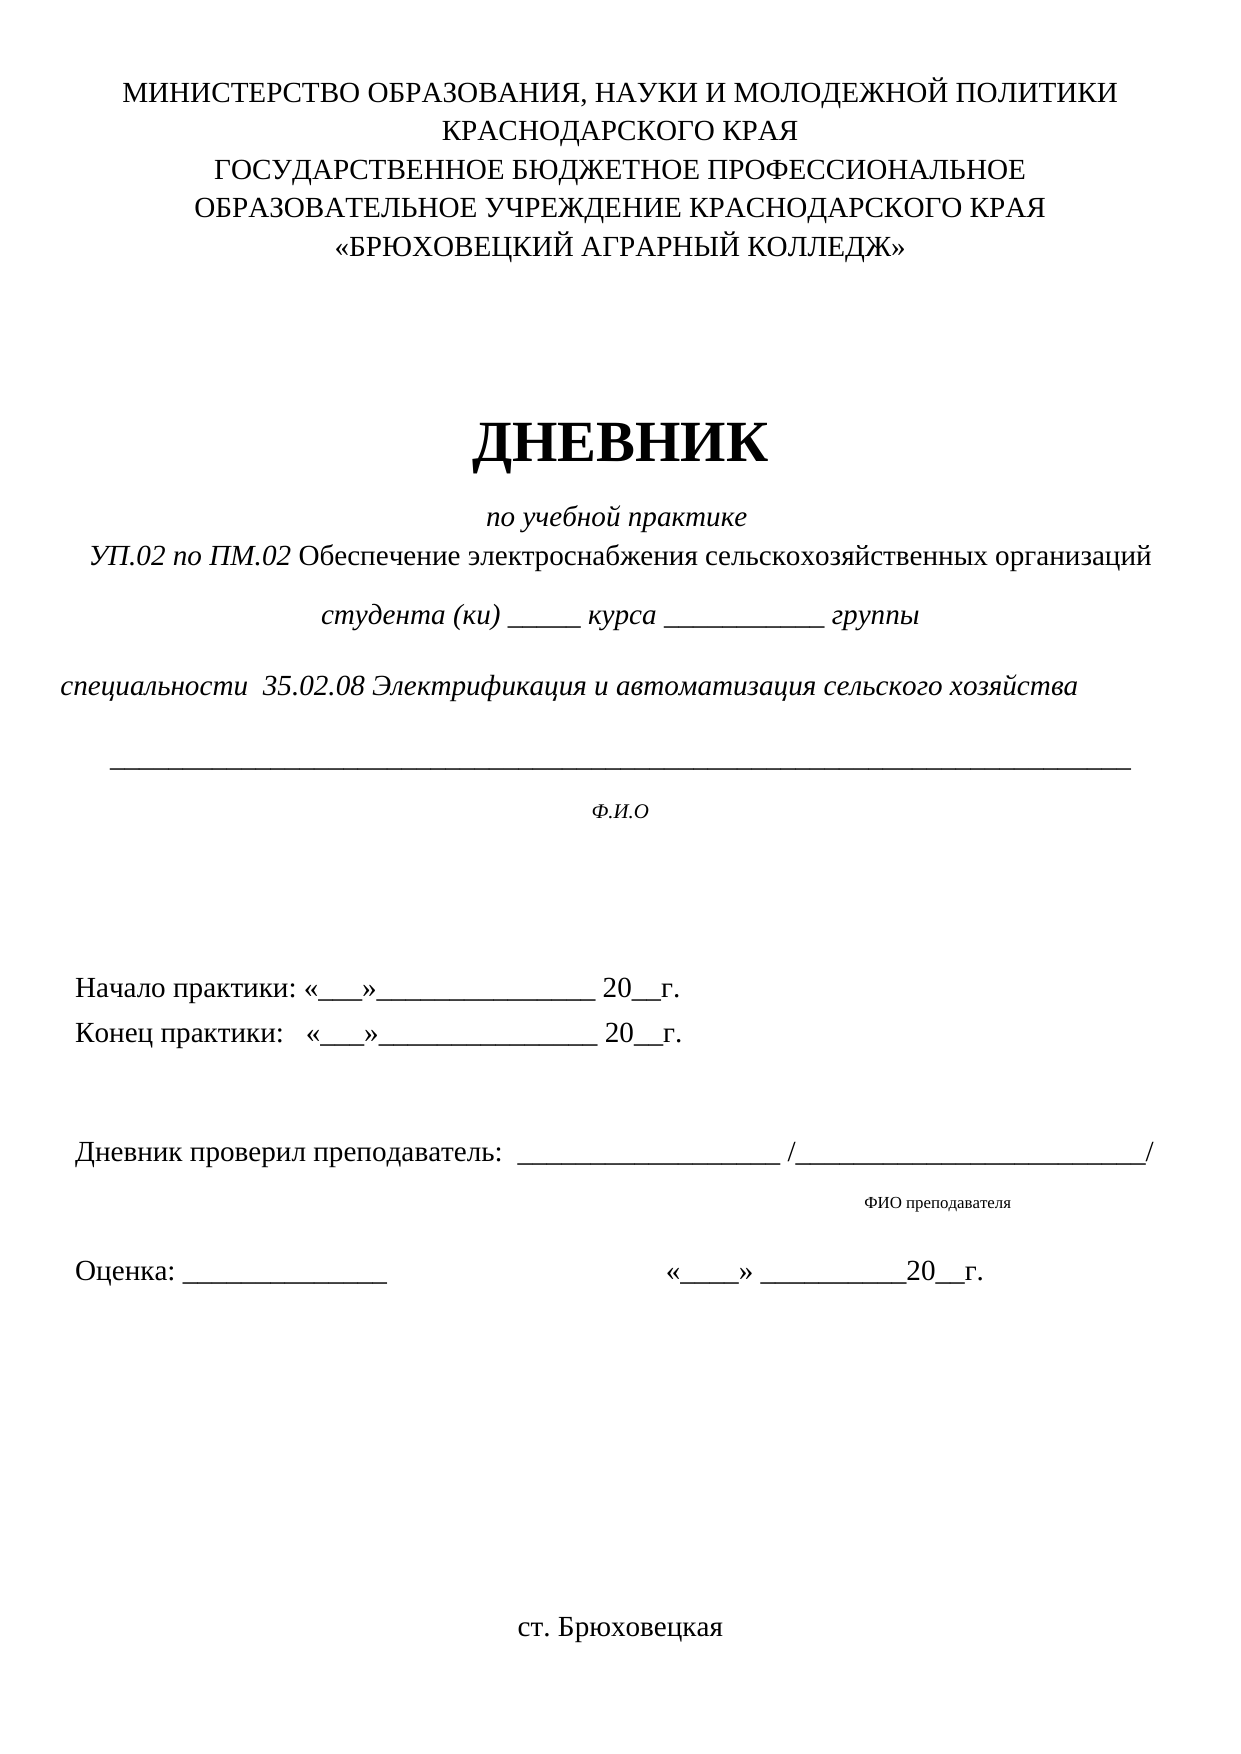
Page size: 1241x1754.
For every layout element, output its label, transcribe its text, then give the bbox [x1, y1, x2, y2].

text Дневник проверил преподаватель: __________________ /________________________/ [75, 1134, 1165, 1167]
text Начало практики: «___»_______________ 20__г. [75, 970, 1165, 1004]
text ______________________________________________________________________ [75, 739, 1165, 773]
text Ф.И.О [75, 799, 1165, 823]
text ФИО преподавателя [710, 1193, 1165, 1227]
text Государственное бюджетное ПРОФЕССИОНАЛЬНОЕ образовательное учреждение КРАСНОДАРСКОГО КРАЯ «Брюховецкий аграрный колледж» [75, 152, 1165, 263]
text студента (ки) _____ курса ___________ группы [75, 597, 1165, 631]
subtitle ДНЕВНИК [75, 407, 1165, 474]
text Конец практики: «___»_______________ 20__г. [75, 1015, 1165, 1049]
text ст. Брюховецкая [75, 1609, 1165, 1642]
text Оценка: ______________ «____» __________20__г. [75, 1253, 1165, 1286]
text по учебной практике УП.02 по ПМ.02 Обеспечение электроснабжения сельскохозяйственных организаций [75, 499, 1165, 571]
text МИНИСТЕРСТВО ОБРАЗОВАНИЯ, НАУКИ и молодежной политики КРАСНОДАРСКОГО КРАЯ [75, 75, 1165, 147]
text специальности 35.02.08 Электрификация и автоматизация сельского хозяйства [60, 668, 1165, 702]
